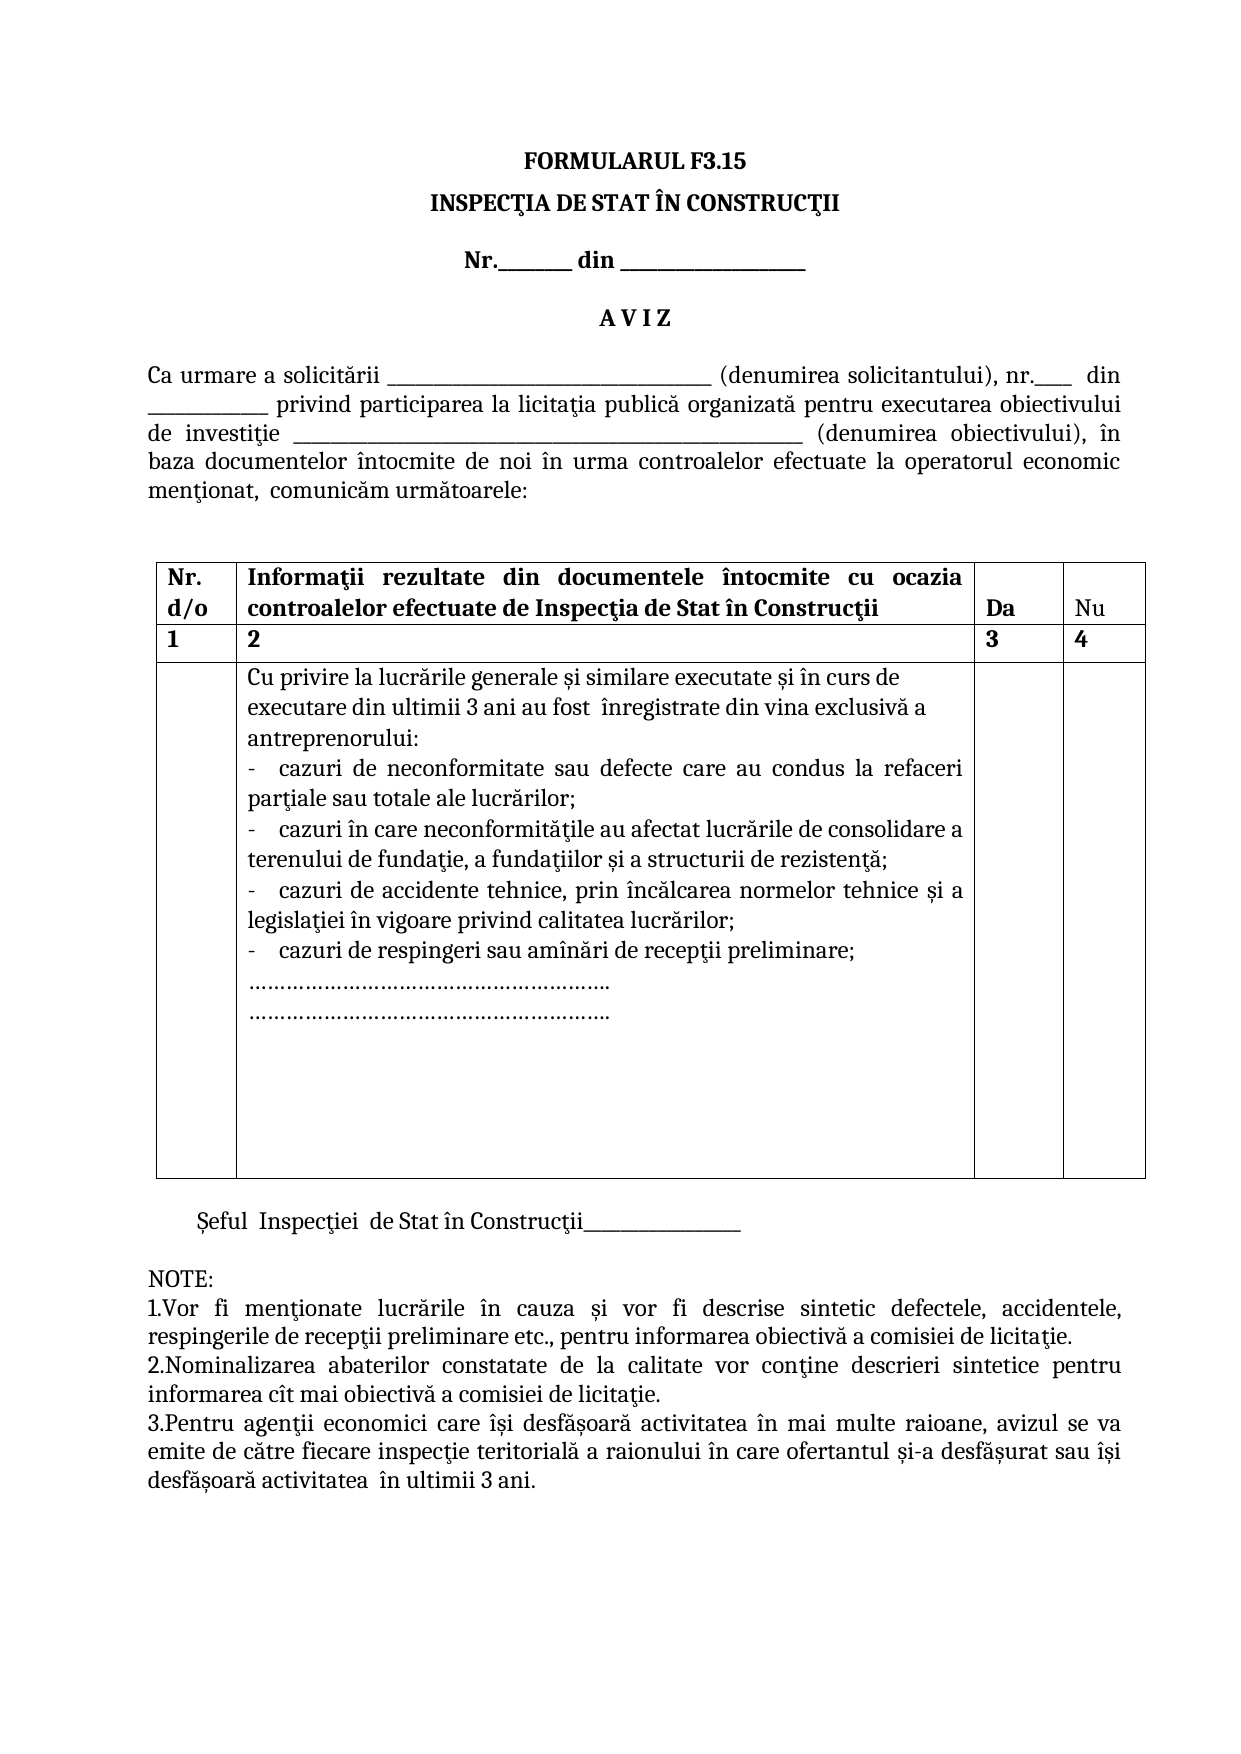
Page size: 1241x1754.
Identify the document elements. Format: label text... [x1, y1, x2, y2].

text INSPECŢIA DE STAT ÎN CONSTRUCŢII [148, 188, 1122, 217]
text NOTE: [148, 1265, 1122, 1293]
table_cell [975, 663, 1063, 1177]
text FORMULARUL F3.15 [148, 147, 1122, 176]
text Nr.________ din ____________________ [148, 246, 1122, 275]
table_header Informaţii rezultate din documentele întocmite cu ocazia controalelor efectuate de Inspecţia de Stat în Construcţii [237, 563, 974, 624]
text A V I Z [148, 303, 1122, 332]
table_cell 1 [157, 625, 236, 662]
table_cell Cu privire la lucrările generale şi similare executate şi în curs de executare din ultimii 3 ani au fost înregistrate din vina exclusivă a antreprenorului: cazuri de neconformitate sau defecte care au condus la refaceri parţiale sau totale ale lucrărilor; cazuri în care neconformităţile au afectat lucrările de consolidare a terenului de fundaţie, a fundaţiilor şi a structurii de rezistenţă; cazuri de accidente tehnice, prin încălcarea normelor tehnice şi a legislaţiei în vigoare privind calitatea lucrărilor; cazuri de respingeri sau amînări de recepţii preliminare; …………………………………………………. …………………………………………………. [237, 663, 974, 1177]
table_header Nu [1064, 563, 1145, 624]
table_header Da [975, 563, 1063, 624]
table_header Nr. d/o [157, 563, 236, 624]
text 3.Pentru agenţii economici care îşi desfăşoară activitatea în mai multe raioane, avizul se va emite de către fiecare inspecţie teritorială a raionului în care ofertantul şi-a desfăşurat sau îşi desfăşoară activitatea în ultimii 3 ani. [148, 1408, 1122, 1495]
text Şeful Inspecţiei de Stat în Construcţii_________________ [148, 1207, 1122, 1236]
text Ca urmare a solicitării ___________________________________ (denumirea solicitantului), nr.____ din _____________ privind participarea la licitaţia publică organizată pentru executarea obiectivului de investiţie _______________________________________________________ (denumirea obiectivului), în baza documentelor întocmite de noi în urma controalelor efectuate la operatorul economic menţionat, comunicăm următoarele: [148, 361, 1122, 505]
table_cell 3 [975, 625, 1063, 662]
text 1.Vor fi menţionate lucrările în cauza şi vor fi descrise sintetic defectele, accidentele, respingerile de recepţii preliminare etc., pentru informarea obiectivă a comisiei de licitaţie. [148, 1293, 1122, 1351]
table_cell [1064, 663, 1145, 1177]
table_cell 2 [237, 625, 974, 662]
table_cell 4 [1064, 625, 1145, 662]
text 2.Nominalizarea abaterilor constatate de la calitate vor conţine descrieri sintetice pentru informarea cît mai obiectivă a comisiei de licitaţie. [148, 1351, 1122, 1408]
table_cell [157, 663, 236, 1177]
